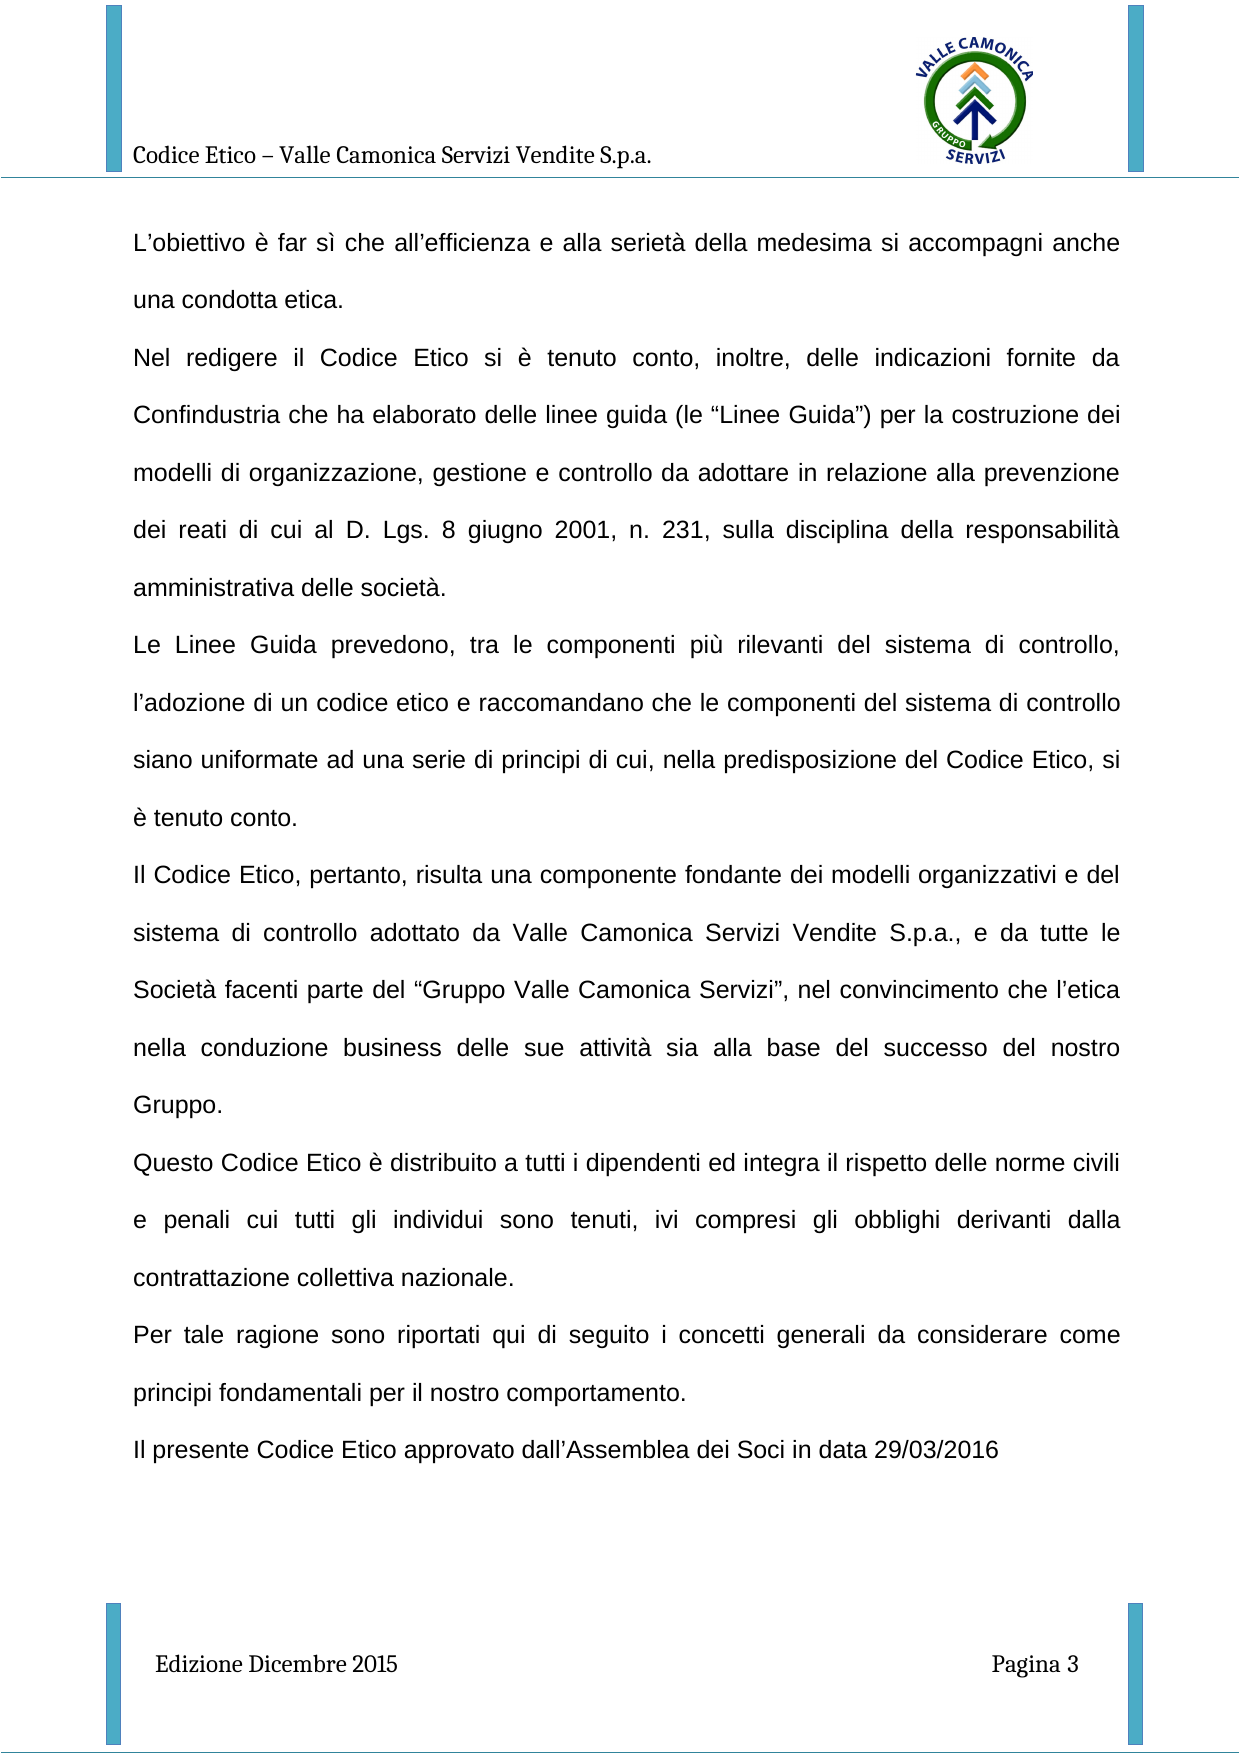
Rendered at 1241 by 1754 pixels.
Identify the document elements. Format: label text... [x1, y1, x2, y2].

text Questo Codice Etico è distribuito a tutti i dipendenti ed integra il rispetto delle norme civili e penali cui tutti gli individui sono tenuti, ivi compresi gli obblighi derivanti dalla contrattazione collettiva nazionale. [133, 1147, 1122, 1291]
text Il presente Codice Etico approvato dall’Assemblea dei Soci in data 29/03/2016 [133, 1435, 1122, 1464]
text Il Codice Etico, pertanto, risulta una componente fondante dei modelli organizzativi e del sistema di controllo adottato da Valle Camonica Servizi Vendite S.p.a., e da tutte le Società facenti parte del “Gruppo Valle Camonica Servizi”, nel convincimento che l’etica nella conduzione business delle sue attività sia alla base del successo del nostro Gruppo. [133, 860, 1122, 1119]
text Le Linee Guida prevedono, tra le componenti più rilevanti del sistema di controllo, l’adozione di un codice etico e raccomandano che le componenti del sistema di controllo siano uniformate ad una serie di principi di cui, nella predisposizione del Codice Etico, si è tenuto conto. [133, 630, 1122, 831]
text L’obiettivo è far sì che all’efficienza e alla serietà della medesima si accompagni anche una condotta etica. [133, 227, 1122, 314]
text Nel redigere il Codice Etico si è tenuto conto, inoltre, delle indicazioni fornite da Confindustria che ha elaborato delle linee guida (le “Linee Guida”) per la costruzione dei modelli di organizzazione, gestione e controllo da adottare in relazione alla prevenzione dei reati di cui al D. Lgs. 8 giugno 2001, n. 231, sulla disciplina della responsabilità amministrativa delle società. [133, 342, 1122, 601]
text Per tale ragione sono riportati qui di seguito i concetti generali da considerare come principi fondamentali per il nostro comportamento. [133, 1320, 1122, 1406]
